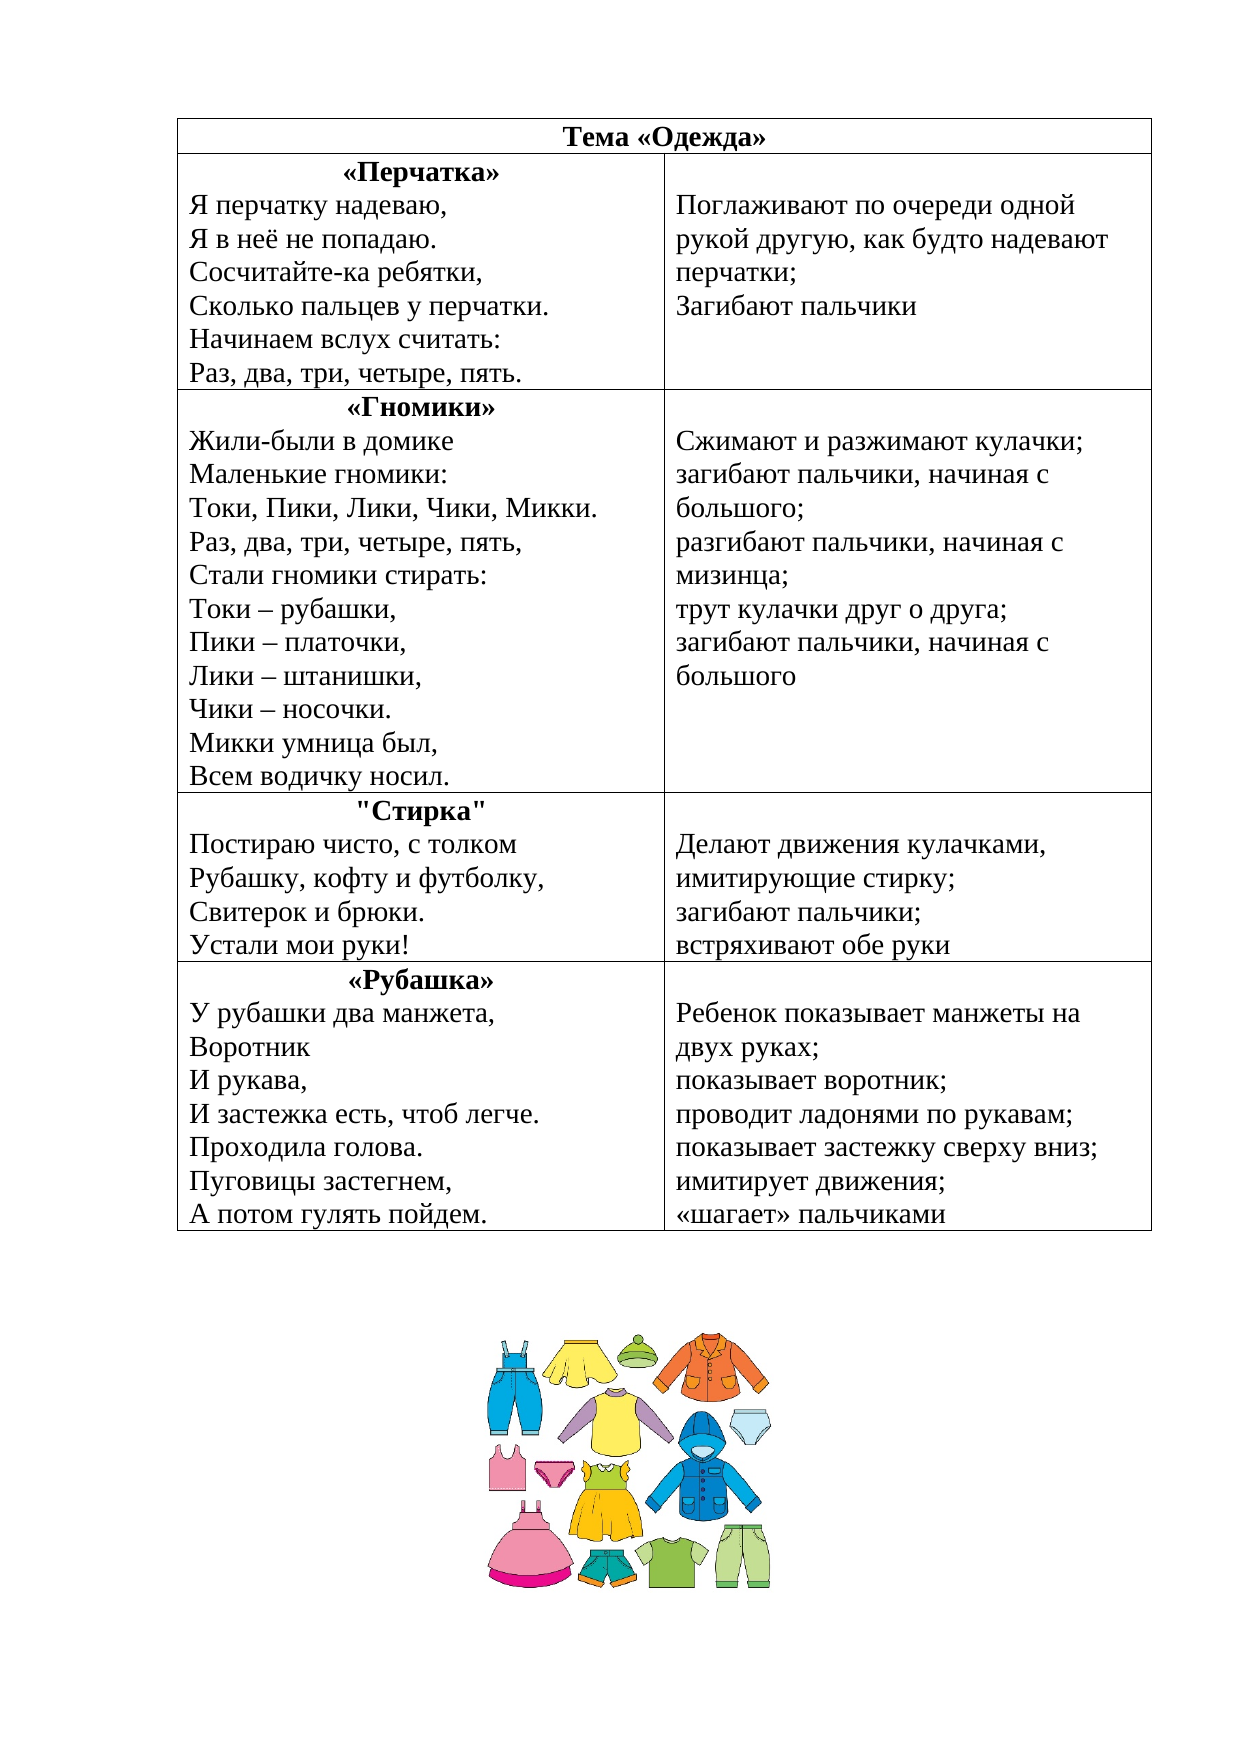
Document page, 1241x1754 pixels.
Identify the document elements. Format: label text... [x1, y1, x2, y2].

table_cell Поглаживают по очереди одной рукой другую, как будто надевают перчатки; Загибают пальчики [665, 154, 1151, 388]
table_header Тема «Одежда» [178, 119, 1151, 153]
table_cell Сжимают и разжимают кулачки; загибают пальчики, начиная с большого; разгибают пальчики, начиная с мизинца; трут кулачки друг о друга; загибают пальчики, начиная с большого [665, 390, 1151, 792]
table_cell «Рубашка» У рубашки два манжета, Воротник И рукава, И застежка есть, чтоб легче. Проходила голова. Пуговицы застегнем, А потом гулять пойдем. [178, 962, 664, 1230]
table_cell «Гномики» Жили-были в домике Маленькие гномики: Токи, Пики, Лики, Чики, Микки. Раз, два, три, четыре, пять, Стали гномики стирать: Токи – рубашки, Пики – платочки, Лики – штанишки, Чики – носочки. Микки умница был, Всем водичку носил. [178, 390, 664, 792]
table_cell Ребенок показывает манжеты на двух руках; показывает воротник; проводит ладонями по рукавам; показывает застежку сверху вниз; имитирует движения; «шагает» пальчиками [665, 962, 1151, 1230]
table_cell «Перчатка» Я перчатку надеваю, Я в неё не попадаю. Сосчитайте-ка ребятки, Сколько пальцев у перчатки. Начинаем вслух считать: Раз, два, три, четыре, пять. [178, 154, 664, 388]
table_cell "Стирка" Постираю чисто, с толком Рубашку, кофту и футболку, Свитерок и брюки. Устали мои руки! [178, 793, 664, 961]
table_cell Делают движения кулачками, имитирующие стирку; загибают пальчики; встряхивают обе руки [665, 793, 1151, 961]
picture [483, 1331, 774, 1597]
